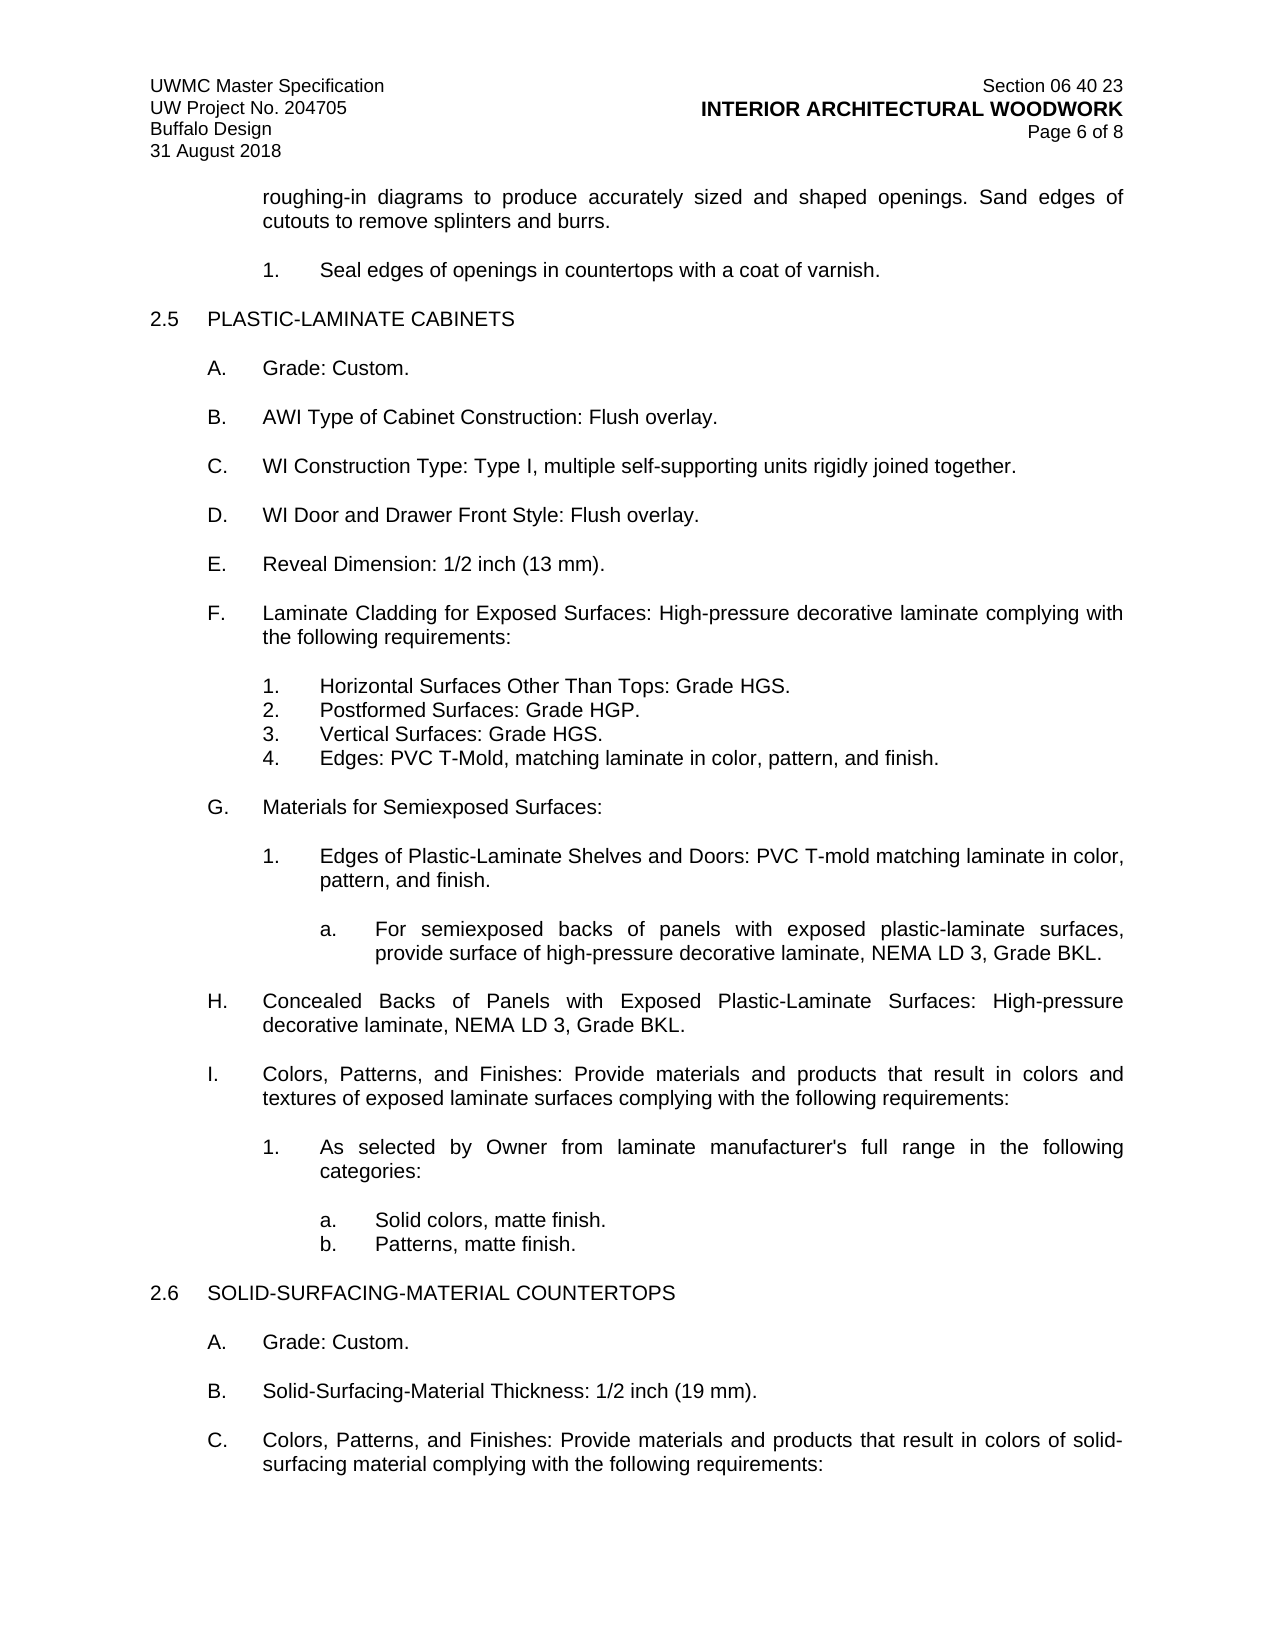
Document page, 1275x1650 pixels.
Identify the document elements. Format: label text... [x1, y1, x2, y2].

list Solid-Surfacing-Material Thickness: 1/2 inch (19 mm). [207, 1379, 1125, 1403]
list Materials for Semiexposed Surfaces: [207, 794, 1125, 818]
list AWI Type of Cabinet Construction: Flush overlay. [207, 405, 1125, 429]
list Colors, Patterns, and Finishes: Provide materials and products that result in colors and textures of exposed laminate surfaces complying with the following requirements: [207, 1062, 1125, 1110]
list Colors, Patterns, and Finishes: Provide materials and products that result in colors of solid-surfacing material complying with the following requirements: [207, 1428, 1125, 1476]
list Solid colors, matte finish. [319, 1208, 1125, 1232]
list Seal edges of openings in countertops with a coat of varnish. [262, 258, 1125, 282]
list Edges of Plastic-Laminate Shelves and Doors: PVC T-mold matching laminate in color, pattern, and finish. [262, 843, 1125, 891]
list As selected by Owner from laminate manufacturer's full range in the following categories: [262, 1135, 1125, 1183]
list Edges: PVC T-Mold, matching laminate in color, pattern, and finish. [262, 746, 1125, 769]
list For semiexposed backs of panels with exposed plastic-laminate surfaces, provide surface of high-pressure decorative laminate, NEMA LD 3, Grade BKL. [319, 916, 1125, 964]
list Patterns, matte finish. [319, 1232, 1125, 1256]
list Grade: Custom. [207, 1330, 1125, 1354]
list Reveal Dimension: 1/2 inch (13 mm). [207, 552, 1125, 576]
list Vertical Surfaces: Grade HGS. [262, 722, 1125, 746]
list Laminate Cladding for Exposed Surfaces: High-pressure decorative laminate complying with the following requirements: [207, 601, 1125, 649]
list PLASTIC-LAMINATE CABINETS [150, 307, 1125, 331]
list Concealed Backs of Panels with Exposed Plastic-Laminate Surfaces: High-pressure decorative laminate, NEMA LD 3, Grade BKL. [207, 989, 1125, 1037]
list Grade: Custom. [207, 356, 1125, 380]
list WI Construction Type: Type I, multiple self-supporting units rigidly joined together. [207, 454, 1125, 478]
list Horizontal Surfaces Other Than Tops: Grade HGS. [262, 674, 1125, 698]
list WI Door and Drawer Front Style: Flush overlay. [207, 503, 1125, 527]
list Postformed Surfaces: Grade HGP. [262, 698, 1125, 722]
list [207, 185, 1125, 233]
list SOLID-SURFACING-MATERIAL COUNTERTOPS [150, 1281, 1125, 1305]
